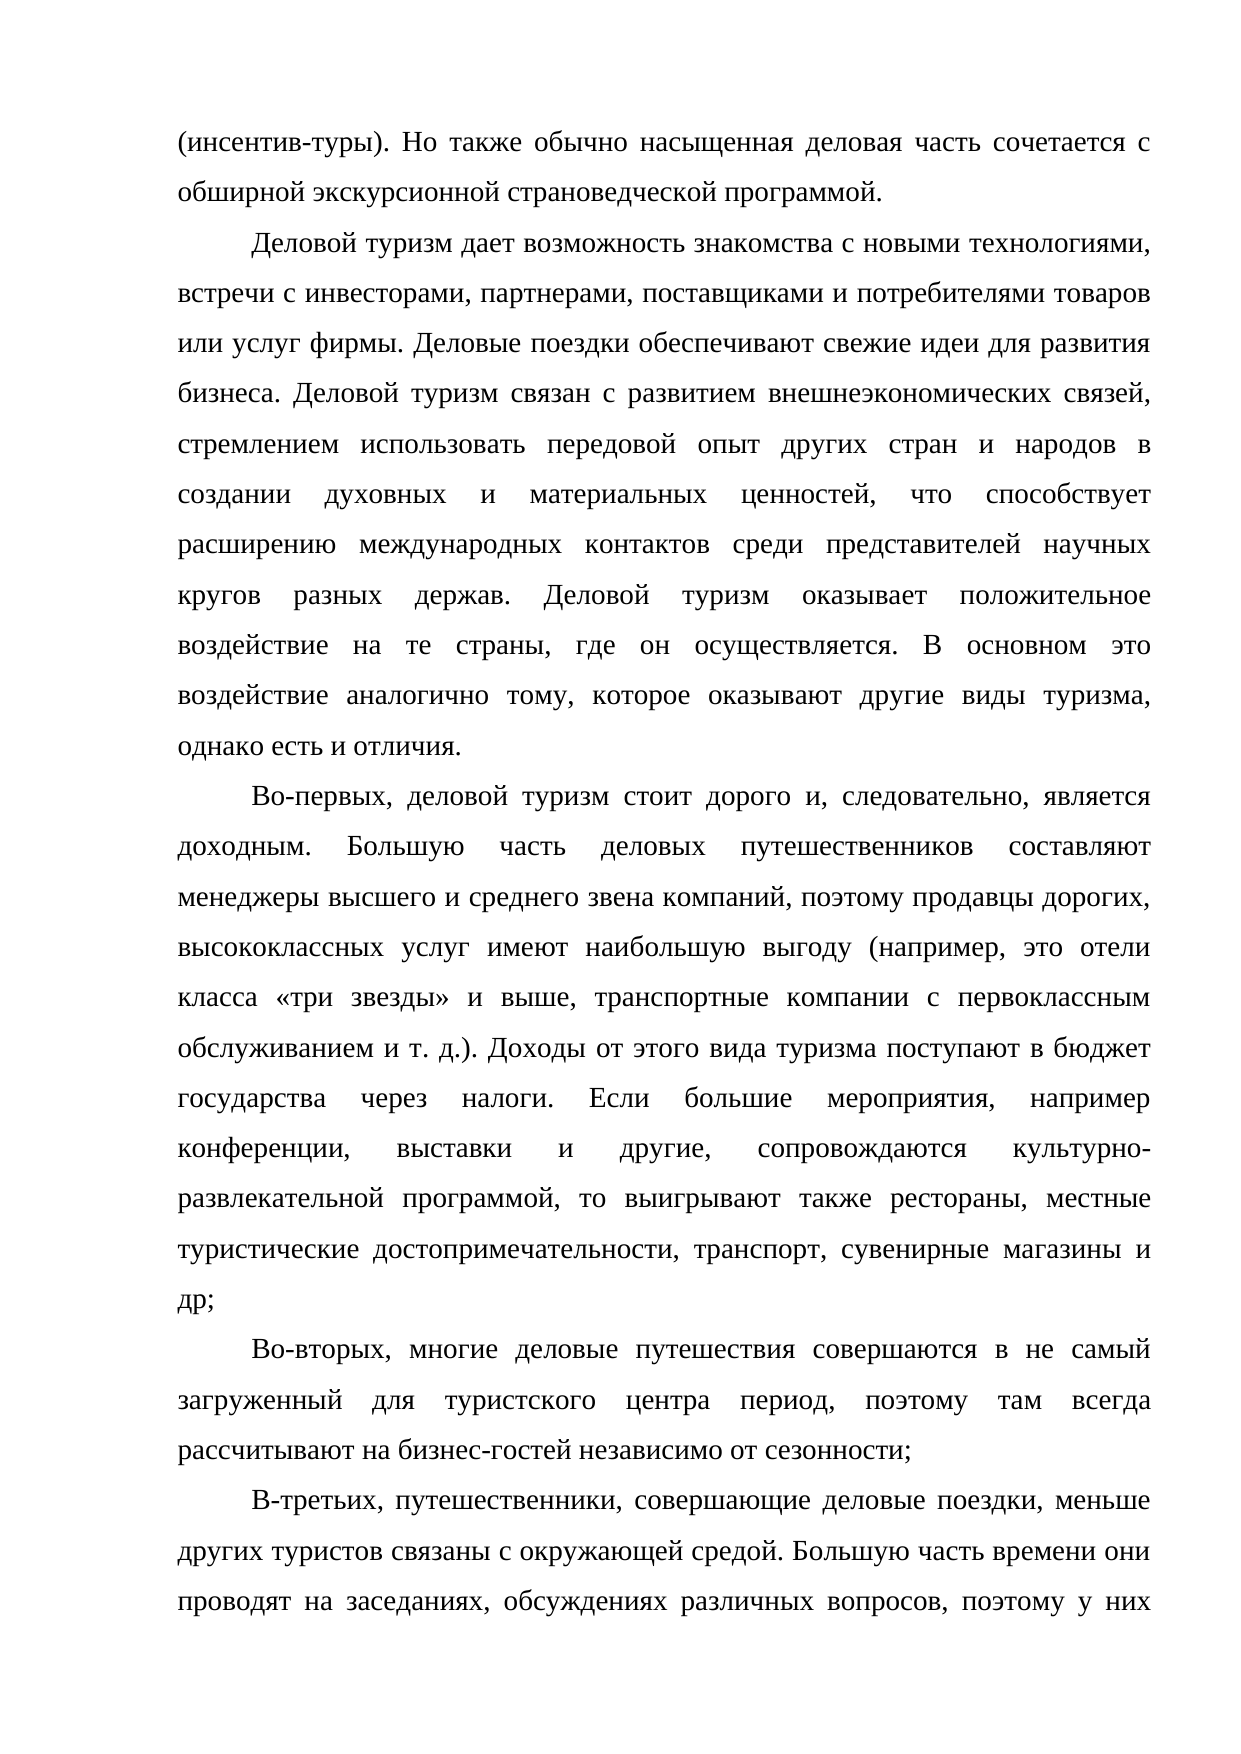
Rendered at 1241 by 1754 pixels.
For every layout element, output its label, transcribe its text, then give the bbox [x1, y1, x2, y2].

text Деловой туризм дает возможность знакомства с новыми технологиями, встречи с инвесторами, партнерами, поставщиками и потребителями товаров или услуг фирмы. Деловые поездки обеспечивают свежие идеи для развития бизнеса. Деловой туризм связан с развитием внешнеэкономических связей, стремлением использовать передовой опыт других стран и народов в создании духовных и материальных ценностей, что способствует расширению международных контактов среди представителей научных кругов разных держав. Деловой туризм оказывает положительное воздействие на те страны, где он осуществляется. В основном это воздействие аналогично тому, которое оказывают другие виды туризма, однако есть и отличия. [177, 225, 1152, 761]
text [177, 1482, 1152, 1617]
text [177, 124, 1152, 208]
text Во-первых, деловой туризм стоит дорого и, следовательно, является доходным. Большую часть деловых путешественников составляют менеджеры высшего и среднего звена компаний, поэтому продавцы дорогих, высококлассных услуг имеют наибольшую выгоду (например, это отели класса «три звезды» и выше, транспортные компании с первоклассным обслуживанием и т. д.). Доходы от этого вида туризма поступают в бюджет государства через налоги. Если большие мероприятия, например конференции, выставки и другие, сопровождаются культурно-развлекательной программой, то выигрывают также рестораны, местные туристические достопримечательности, транспорт, сувенирные магазины и др; [177, 778, 1152, 1315]
text Во-вторых, многие деловые путешествия совершаются в не самый загруженный для туристского центра период, поэтому там всегда рассчитывают на бизнес-гостей независимо от сезонности; [177, 1332, 1152, 1466]
